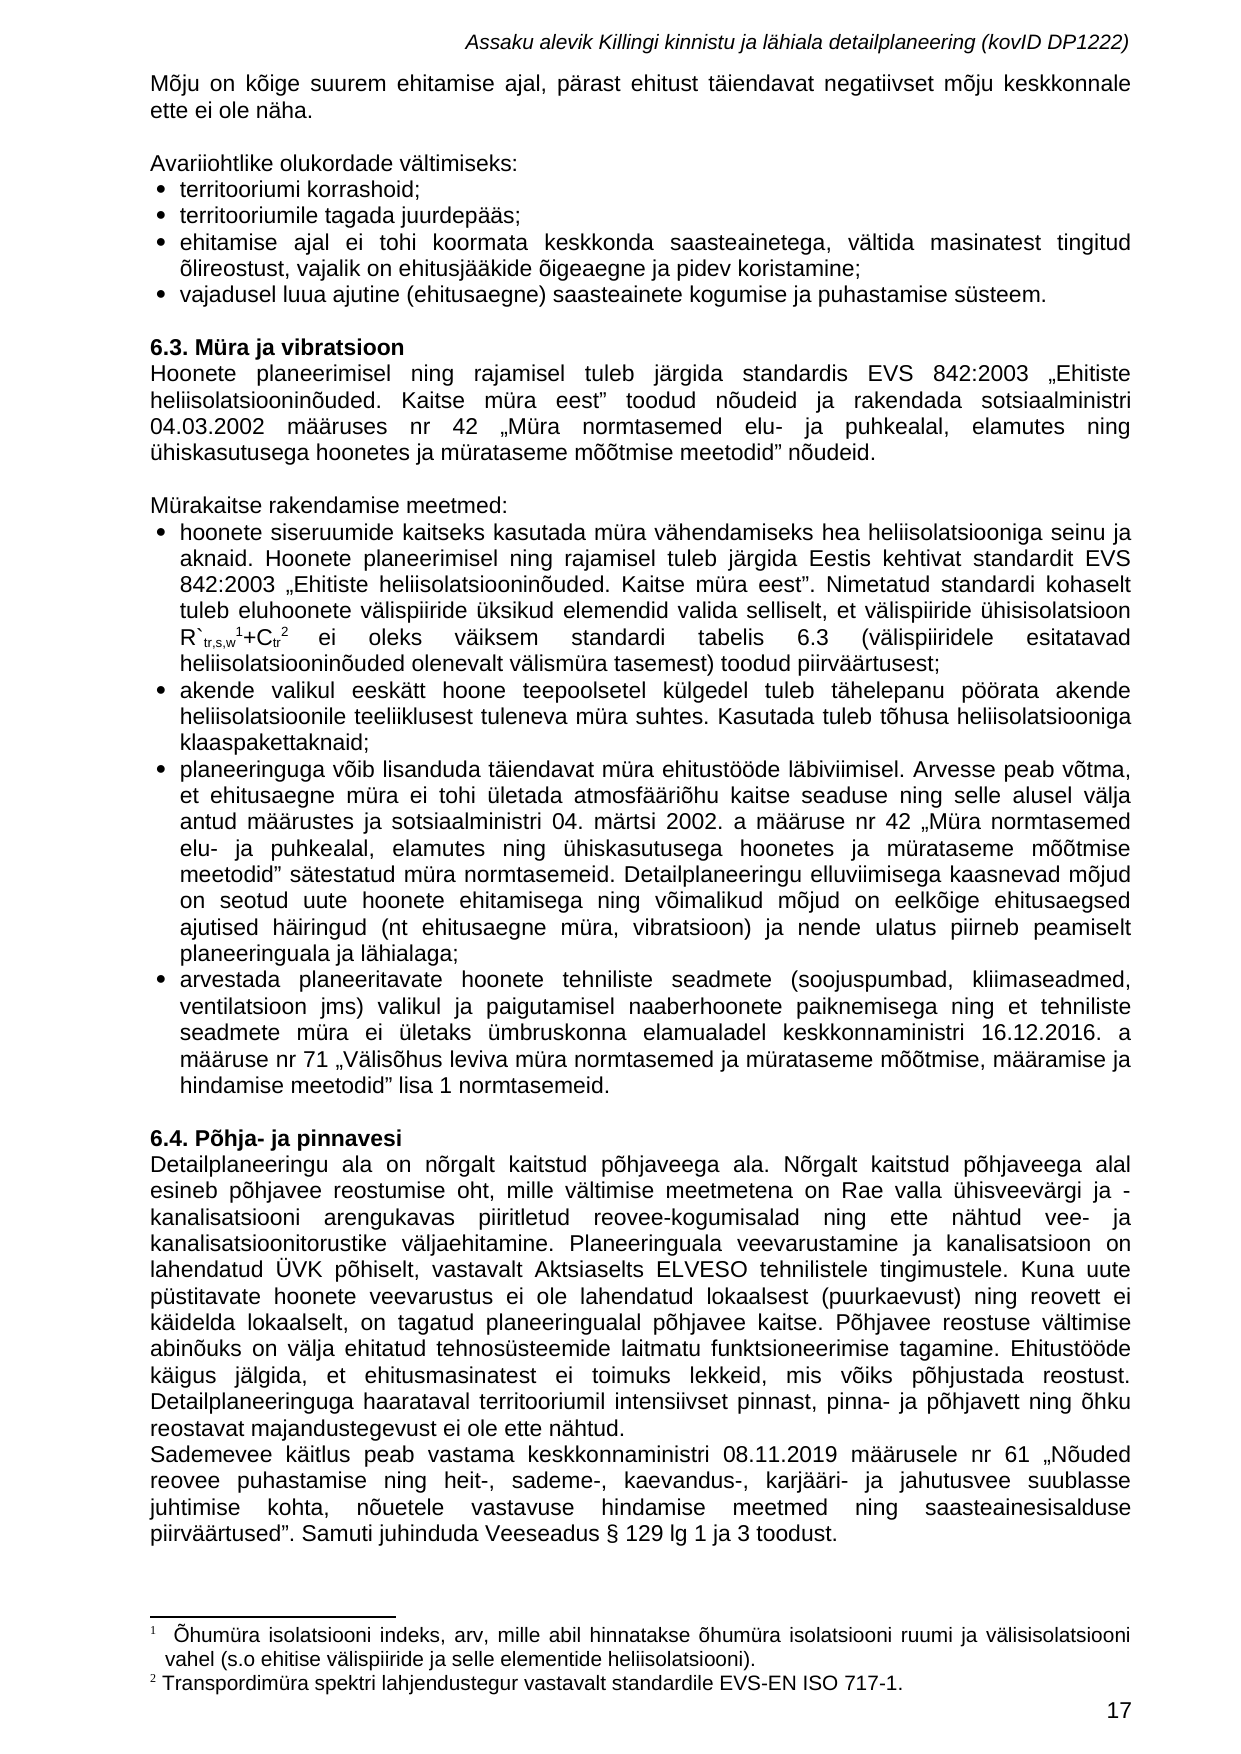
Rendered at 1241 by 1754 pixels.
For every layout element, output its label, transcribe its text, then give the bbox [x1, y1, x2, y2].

list ehitamise ajal ei tohi koormata keskkonda saasteainetega, vältida masinatest tingitud õlireostust, vajalik on ehitusjääkide õigeaegne ja pidev koristamine; [157, 228, 1132, 281]
subtitle Müra ja vibratsioon [150, 334, 1132, 360]
list akende valikul eeskätt hoone teepoolsetel külgedel tuleb tähelepanu pöörata akende heliisolatsioonile teeliiklusest tuleneva müra suhtes. Kasutada tuleb tõhusa heliisolatsiooniga klaaspakettaknaid; [157, 677, 1132, 756]
list arvestada planeeritavate hoonete tehniliste seadmete (soojuspumbad, kliimaseadmed, ventilatsioon jms) valikul ja paigutamisel naaberhoonete paiknemisega ning et tehniliste seadmete müra ei ületaks ümbruskonna elamualadel keskkonnaministri 16.12.2016. a määruse nr 71 „Välisõhus leviva müra normtasemed ja mürataseme mõõtmise, määramise ja hindamise meetodid” lisa 1 normtasemeid. [157, 966, 1132, 1098]
list territooriumile tagada juurdepääs; [157, 202, 1132, 228]
subtitle Põhja- ja pinnavesi [150, 1124, 1132, 1151]
list territooriumi korrashoid; [157, 176, 1132, 202]
list hoonete siseruumide kaitseks kasutada müra vähendamiseks hea heliisolatsiooniga seinu ja aknaid. Hoonete planeerimisel ning rajamisel tuleb järgida Eestis kehtivat standardit EVS 842:2003 „Ehitiste heliisolatsiooninõuded. Kaitse müra eest”. Nimetatud standardi kohaselt tuleb eluhoonete välispiiride üksikud elemendid valida selliselt, et välispiiride ühisisolatsioon R`tr,s,w+Ctr ei oleks väiksem standardi tabelis 6.3 (välispiiridele esitatavad heliisolatsiooninõuded olenevalt välismüra tasemest) toodud piirväärtusest; [157, 518, 1132, 677]
text Avariiohtlike olukordade vältimiseks: [150, 149, 1132, 176]
list planeeringuga võib lisanduda täiendavat müra ehitustööde läbiviimisel. Arvesse peab võtma, et ehitusaegne müra ei tohi ületada atmosfääriõhu kaitse seaduse ning selle alusel välja antud määrustes ja sotsiaalministri 04. märtsi 2002. a määruse nr 42 „Müra normtasemed elu- ja puhkealal, elamutes ning ühiskasutusega hoonetes ja mürataseme mõõtmise meetodid” sätestatud müra normtasemeid. Detailplaneeringu elluviimisega kaasnevad mõjud on seotud uute hoonete ehitamisega ning võimalikud mõjud on eelkõige ehitusaegsed ajutised häiringud (nt ehitusaegne müra, vibratsioon) ja nende ulatus piirneb peamiselt planeeringuala ja lähialaga; [157, 756, 1132, 966]
text Hoonete planeerimisel ning rajamisel tuleb järgida standardis EVS 842:2003 „Ehitiste heliisolatsiooninõuded. Kaitse müra eest” toodud nõudeid ja rakendada sotsiaalministri 04.03.2002 määruses nr 42 „Müra normtasemed elu- ja puhkealal, elamutes ning ühiskasutusega hoonetes ja mürataseme mõõtmise meetodid” nõudeid. [150, 360, 1132, 466]
text Mürakaitse rakendamise meetmed: [150, 492, 1132, 518]
text Detailplaneeringu ala on nõrgalt kaitstud põhjaveega ala. Nõrgalt kaitstud põhjaveega alal esineb põhjavee reostumise oht, mille vältimise meetmetena on Rae valla ühisveevärgi ja -kanalisatsiooni arengukavas piiritletud reovee-kogumisalad ning ette nähtud vee- ja kanalisatsioonitorustike väljaehitamine. Planeeringuala veevarustamine ja kanalisatsioon on lahendatud ÜVK põhiselt, vastavalt Aktsiaselts ELVESO tehnilistele tingimustele. Kuna uute püstitavate hoonete veevarustus ei ole lahendatud lokaalsest (puurkaevust) ning reovett ei käidelda lokaalselt, on tagatud planeeringualal põhjavee kaitse. Põhjavee reostuse vältimise abinõuks on välja ehitatud tehnosüsteemide laitmatu funktsioneerimise tagamine. Ehitustööde käigus jälgida, et ehitusmasinatest ei toimuks lekkeid, mis võiks põhjustada reostust. Detailplaneeringuga haarataval territooriumil intensiivset pinnast, pinna- ja põhjavett ning õhku reostavat majandustegevust ei ole ette nähtud. [150, 1151, 1132, 1441]
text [150, 70, 1132, 123]
list vajadusel luua ajutine (ehitusaegne) saasteainete kogumise ja puhastamise süsteem. [157, 281, 1132, 308]
text Sademevee käitlus peab vastama keskkonnaministri 08.11.2019 määrusele nr 61 „Nõuded reovee puhastamise ning heit-, sademe-, kaevandus-, karjääri- ja jahutusvee suublasse juhtimise kohta, nõuetele vastavuse hindamise meetmed ning saasteainesisalduse piirväärtused”. Samuti juhinduda Veeseadus § 129 lg 1 ja 3 toodust. [150, 1441, 1132, 1546]
